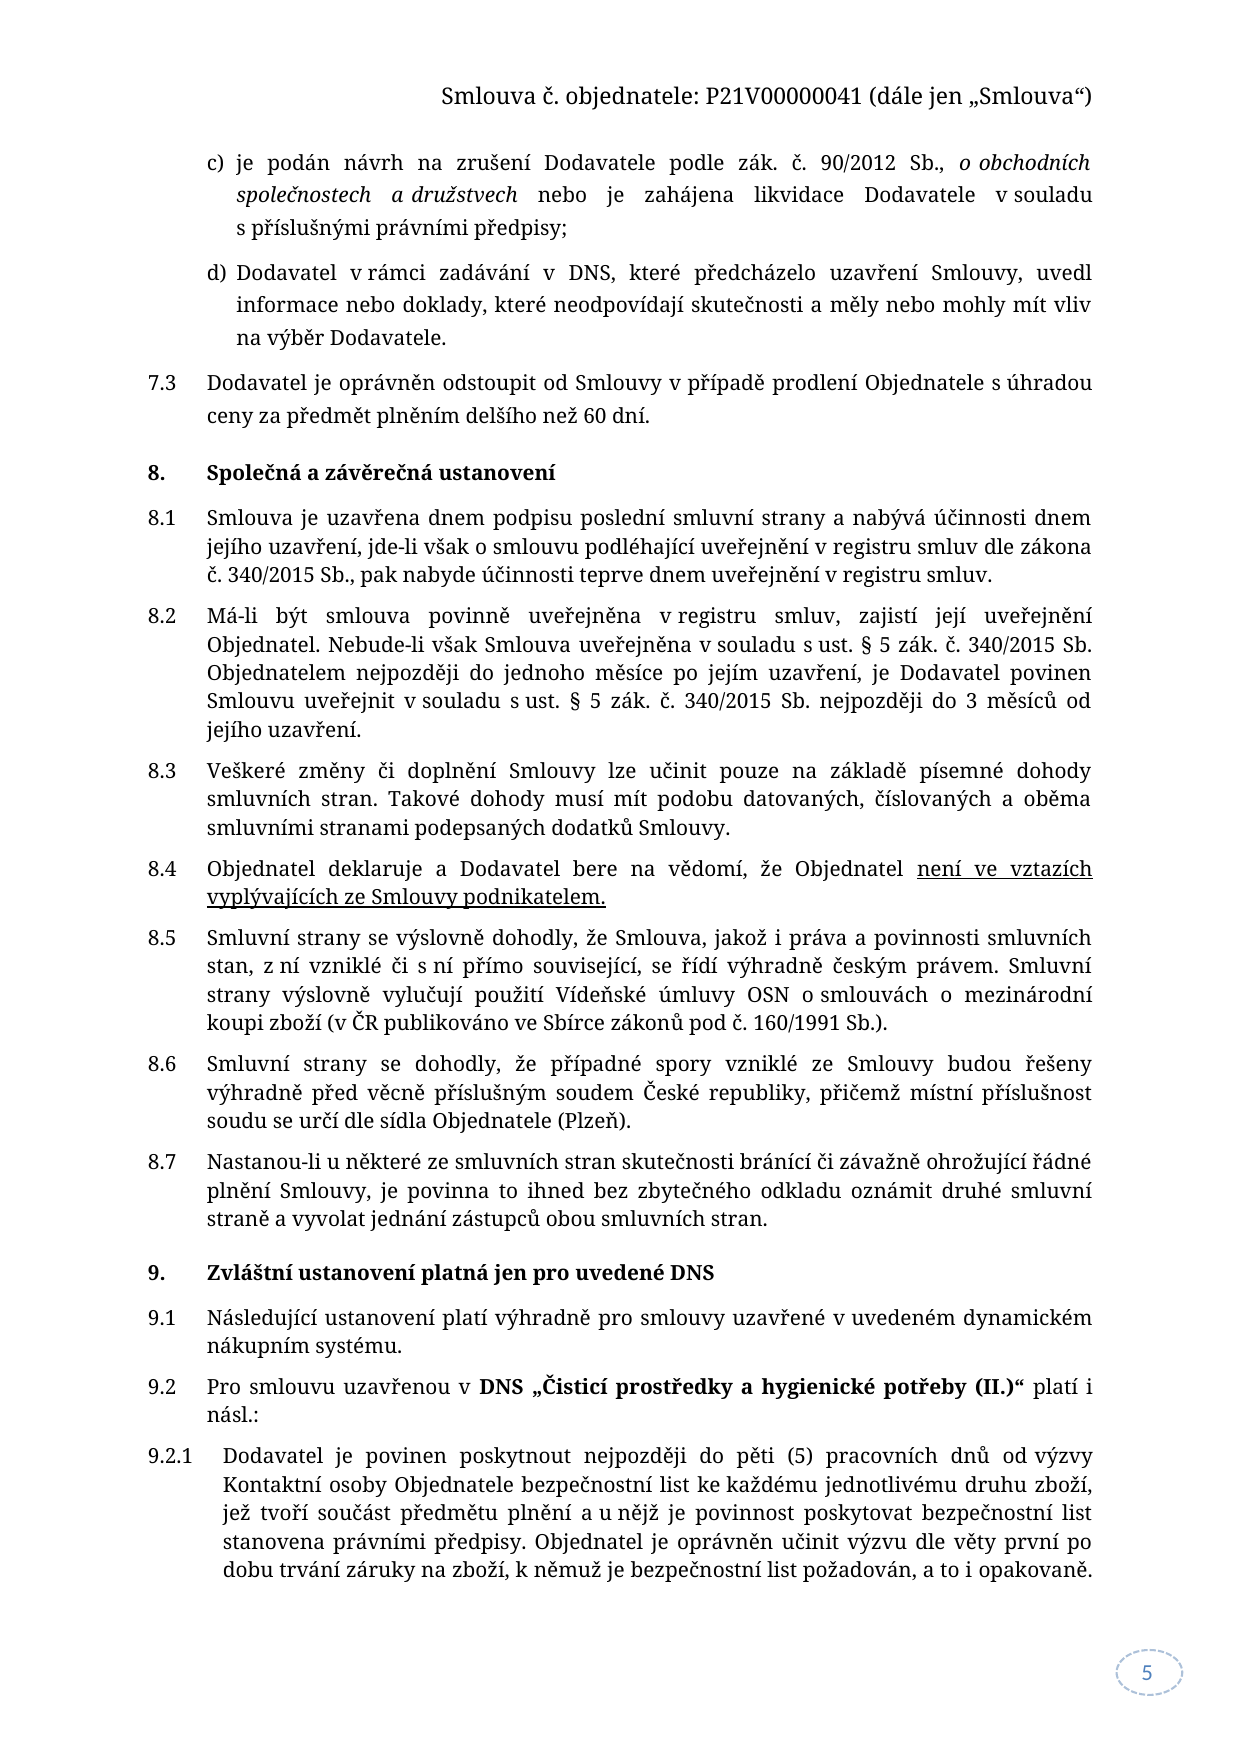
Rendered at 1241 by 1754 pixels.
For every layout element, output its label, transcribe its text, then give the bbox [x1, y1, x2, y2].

list Má-li být smlouva povinně uveřejněna v registru smluv, zajistí její uveřejnění Objednatel. Nebude-li však Smlouva uveřejněna v souladu s ust. § 5 zák. č. 340/2015 Sb. Objednatelem nejpozději do jednoho měsíce po jejím uzavření, je Dodavatel povinen Smlouvu uveřejnit v souladu s ust. § 5 zák. č. 340/2015 Sb. nejpozději do 3 měsíců od jejího uzavření. [148, 601, 1093, 743]
list Objednatel deklaruje a Dodavatel bere na vědomí, že Objednatel není ve vztazích vyplývajících ze Smlouvy podnikatelem. [148, 854, 1093, 911]
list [148, 1441, 1093, 1584]
list Smluvní strany se dohodly, že případné spory vzniklé ze Smlouvy budou řešeny výhradně před věcně příslušným soudem České republiky, přičemž místní příslušnost soudu se určí dle sídla Objednatele (Plzeň). [148, 1049, 1093, 1135]
list Dodavatel je oprávněn odstoupit od Smlouvy v případě prodlení Objednatele s úhradou ceny za předmět plněním delšího než 60 dní. [148, 368, 1093, 429]
list Veškeré změny či doplnění Smlouvy lze učinit pouze na základě písemné dohody smluvních stran. Takové dohody musí mít podobu datovaných, číslovaných a oběma smluvními stranami podepsaných dodatků Smlouvy. [148, 756, 1093, 841]
list Následující ustanovení platí výhradně pro smlouvy uzavřené v uvedeném dynamickém nákupním systému. [148, 1303, 1093, 1359]
list Zvláštní ustanovení platná jen pro uvedené DNS [148, 1258, 1093, 1286]
list Pro smlouvu uzavřenou v DNS „Čisticí prostředky a hygienické potřeby (II.)“ platí i násl.: [148, 1372, 1093, 1429]
list je podán návrh na zrušení Dodavatele podle zák. č. 90/2012 Sb., o obchodních společnostech a družstvech nebo je zahájena likvidace Dodavatele v souladu s příslušnými právními předpisy; [207, 148, 1093, 241]
list Nastanou-li u některé ze smluvních stran skutečnosti bránící či závažně ohrožující řádné plnění Smlouvy, je povinna to ihned bez zbytečného odkladu oznámit druhé smluvní straně a vyvolat jednání zástupců obou smluvních stran. [148, 1147, 1093, 1233]
list Dodavatel v rámci zadávání v DNS, které předcházelo uzavření Smlouvy, uvedl informace nebo doklady, které neodpovídají skutečnosti a měly nebo mohly mít vliv na výběr Dodavatele. [207, 258, 1093, 352]
list Společná a závěrečná ustanovení [148, 458, 1093, 487]
list Smluvní strany se výslovně dohodly, že Smlouva, jakož i práva a povinnosti smluvních stan, z ní vzniklé či s ní přímo související, se řídí výhradně českým právem. Smluvní strany výslovně vylučují použití Vídeňské úmluvy OSN o smlouvách o mezinárodní koupi zboží (v ČR publikováno ve Sbírce zákonů pod č. 160/1991 Sb.). [148, 923, 1093, 1037]
list Smlouva je uzavřena dnem podpisu poslední smluvní strany a nabývá účinnosti dnem jejího uzavření, jde-li však o smlouvu podléhající uveřejnění v registru smluv dle zákona č. 340/2015 Sb., pak nabyde účinnosti teprve dnem uveřejnění v registru smluv. [148, 503, 1093, 589]
